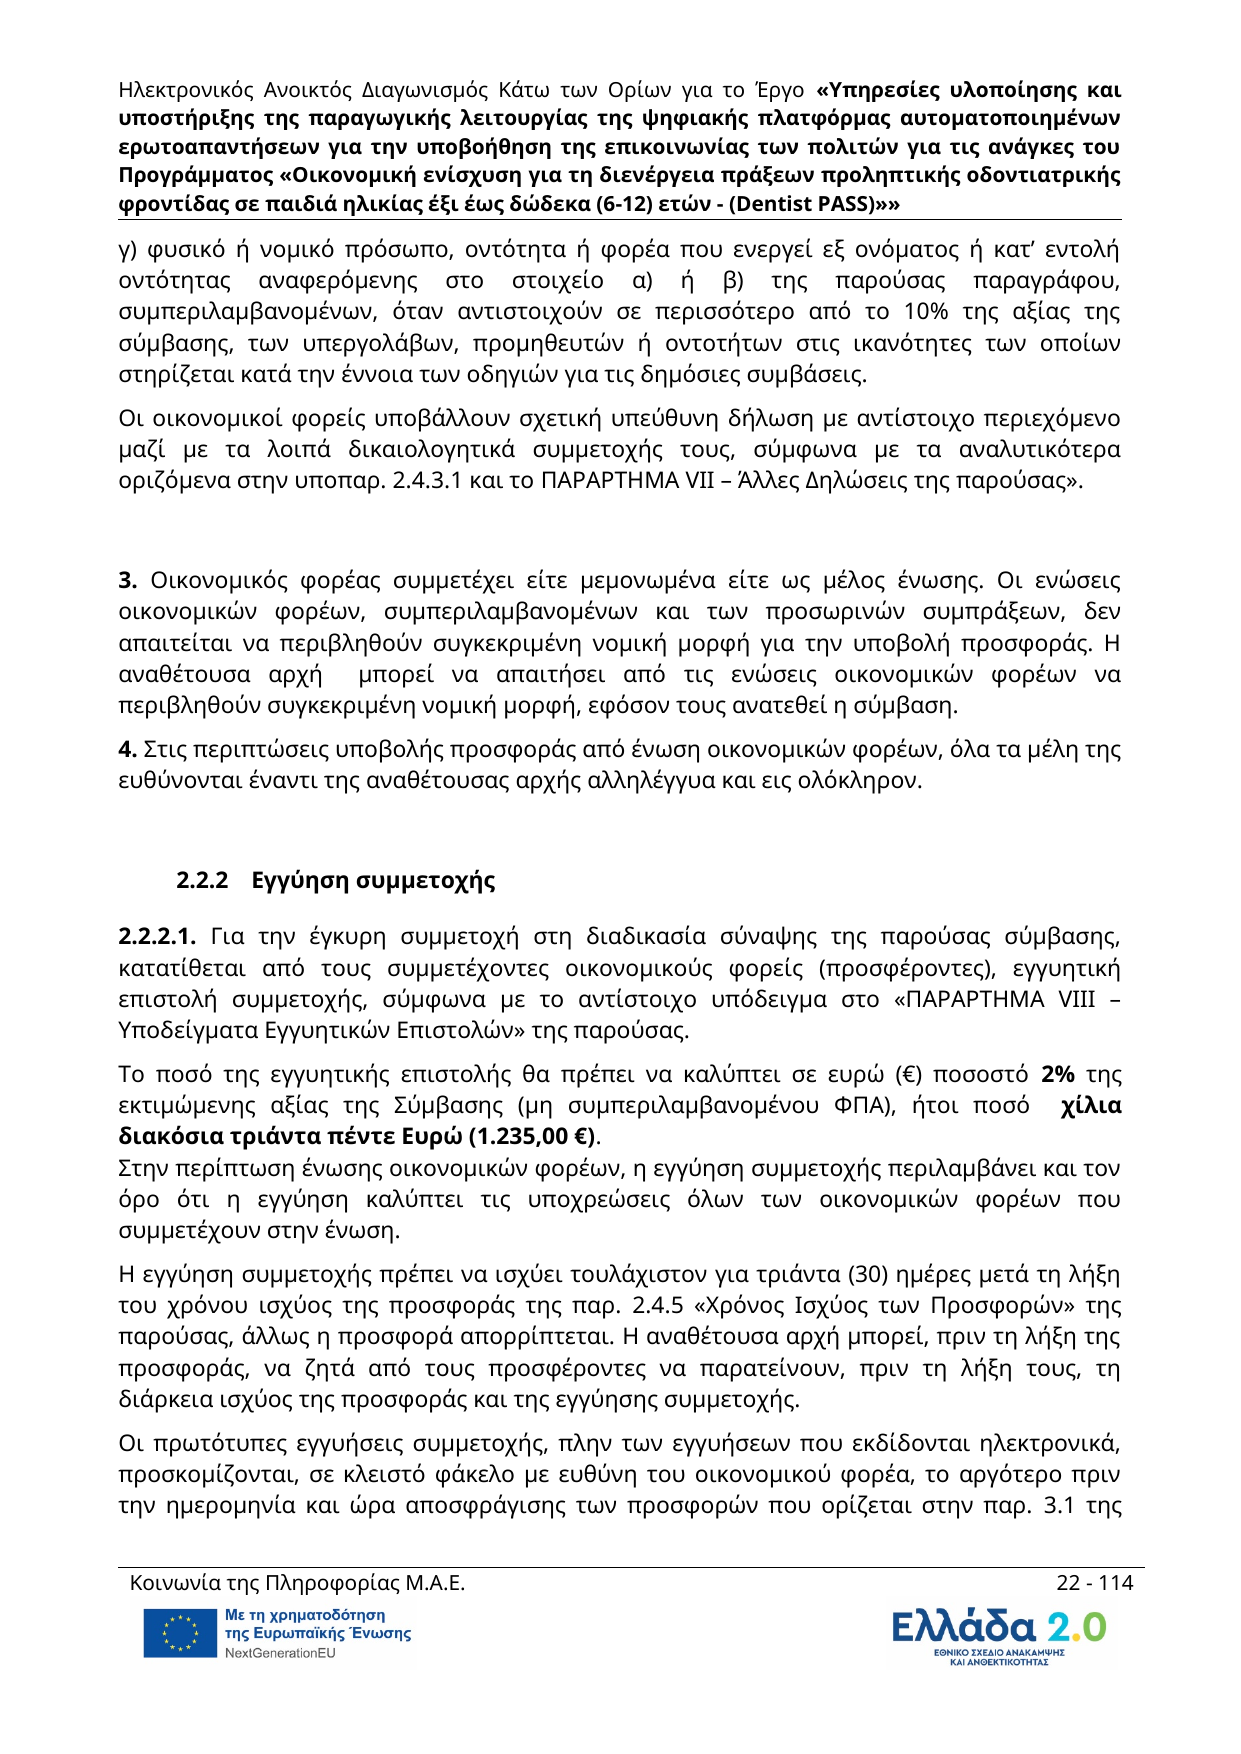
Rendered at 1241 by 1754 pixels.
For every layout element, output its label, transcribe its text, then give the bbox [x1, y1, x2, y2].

subtitle Εγγύηση συμμετοχής [176, 864, 1122, 895]
text Στην περίπτωση ένωσης οικονομικών φορέων, η εγγύηση συμμετοχής περιλαμβάνει και τον όρο ότι η εγγύηση καλύπτει τις υποχρεώσεις όλων των οικονομικών φορέων που συμμετέχουν στην ένωση. [118, 1152, 1122, 1245]
text Το ποσό της εγγυητικής επιστολής θα πρέπει να καλύπτει σε ευρώ (€) ποσοστό 2% της εκτιμώμενης αξίας της Σύμβασης (μη συμπεριλαμβανομένου ΦΠΑ), ήτοι ποσό χίλια διακόσια τριάντα πέντε Ευρώ (1.235,00 €). [118, 1058, 1122, 1152]
text 4. Στις περιπτώσεις υποβολής προσφοράς από ένωση οικονομικών φορέων, όλα τα μέλη της ευθύνονται έναντι της αναθέτουσας αρχής αλληλέγγυα και εις ολόκληρον. [118, 733, 1122, 795]
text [118, 1427, 1122, 1520]
text Η εγγύηση συμμετοχής πρέπει να ισχύει τουλάχιστον για τριάντα (30) ημέρες μετά τη λήξη του χρόνου ισχύος της προσφοράς της παρ. ‎2.4.5 «Χρόνος Ισχύος των Προσφορών» της παρούσας, άλλως η προσφορά απορρίπτεται. Η αναθέτουσα αρχή μπορεί, πριν τη λήξη της προσφοράς, να ζητά από τους προσφέροντες να παρατείνουν, πριν τη λήξη τους, τη διάρκεια ισχύος της προσφοράς και της εγγύησης συμμετοχής. [118, 1258, 1122, 1414]
text 3. Οικονομικός φορέας συμμετέχει είτε μεμονωμένα είτε ως μέλος ένωσης. Οι ενώσεις οικονομικών φορέων, συμπεριλαμβανομένων και των προσωρινών συμπράξεων, δεν απαιτείται να περιβληθούν συγκεκριμένη νομική μορφή για την υποβολή προσφοράς. Η αναθέτουσα αρχή μπορεί να απαιτήσει από τις ενώσεις οικονομικών φορέων να περιβληθούν συγκεκριμένη νομική μορφή, εφόσον τους ανατεθεί η σύμβαση. [118, 564, 1122, 720]
text Οι οικονομικοί φορείς υποβάλλουν σχετική υπεύθυνη δήλωση με αντίστοιχο περιεχόμενο μαζί με τα λοιπά δικαιολογητικά συμμετοχής τους, σύμφωνα με τα αναλυτικότερα οριζόμενα στην υποπαρ. 2.4.3.1 και το ΠΑΡΑΡΤΗΜΑ VIΙ – Άλλες Δηλώσεις της παρούσας». [118, 402, 1122, 495]
text 2.2.2.1. Για την έγκυρη συμμετοχή στη διαδικασία σύναψης της παρούσας σύμβασης, κατατίθεται από τους συμμετέχοντες οικονομικούς φορείς (προσφέροντες), εγγυητική επιστολή συμμετοχής, σύμφωνα με το αντίστοιχο υπόδειγμα στο «ΠΑΡΑΡΤΗΜΑ VIII – Υποδείγματα Εγγυητικών Επιστολών» της παρούσας. [118, 920, 1122, 1045]
text γ) φυσικό ή νομικό πρόσωπο, οντότητα ή φορέα που ενεργεί εξ ονόματος ή κατ’ εντολή οντότητας αναφερόμενης στο στοιχείο α) ή β) της παρούσας παραγράφου, συμπεριλαμβανομένων, όταν αντιστοιχούν σε περισσότερο από το 10% της αξίας της σύμβασης, των υπεργολάβων, προμηθευτών ή οντοτήτων στις ικανότητες των οποίων στηρίζεται κατά την έννοια των οδηγιών για τις δημόσιες συμβάσεις. [118, 233, 1122, 389]
